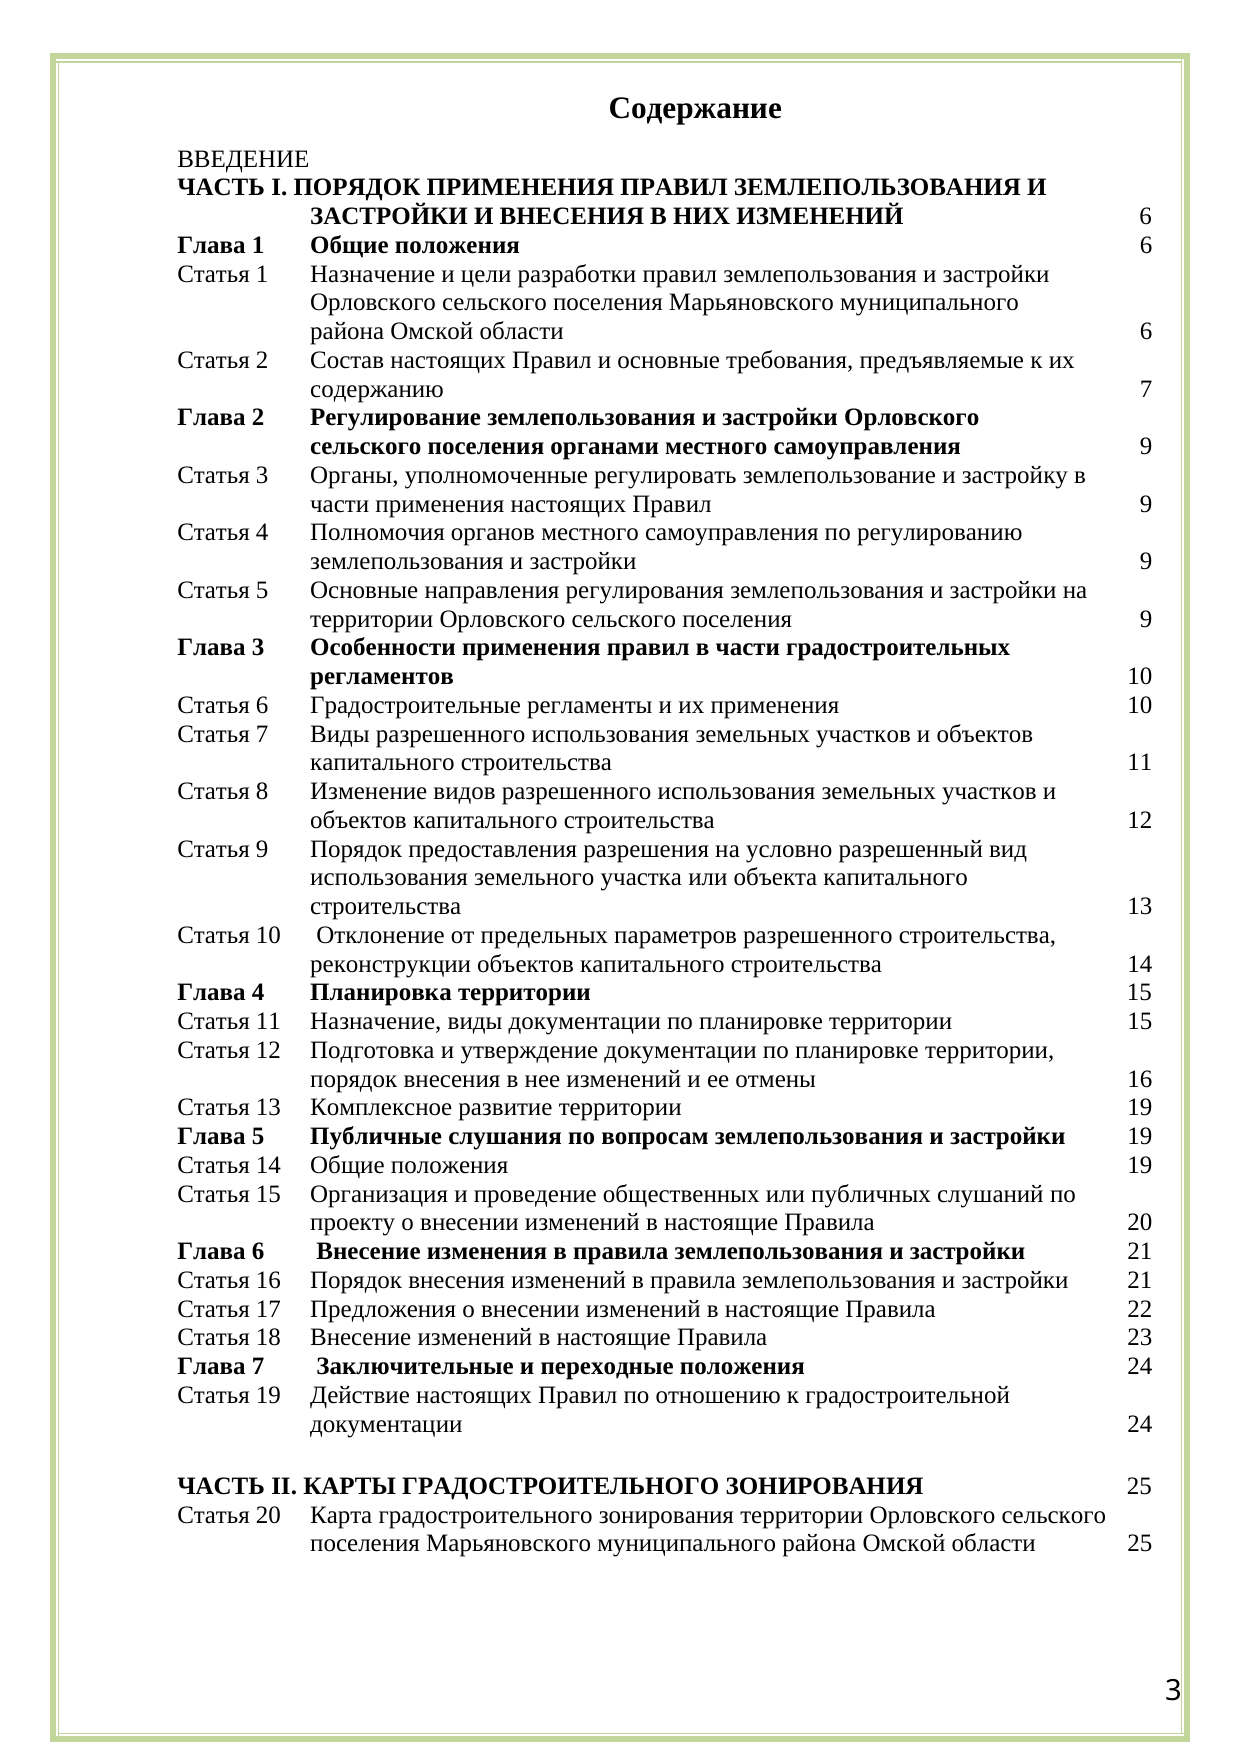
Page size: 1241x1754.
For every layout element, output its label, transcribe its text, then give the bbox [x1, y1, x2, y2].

text Содержание [236, 90, 1154, 126]
